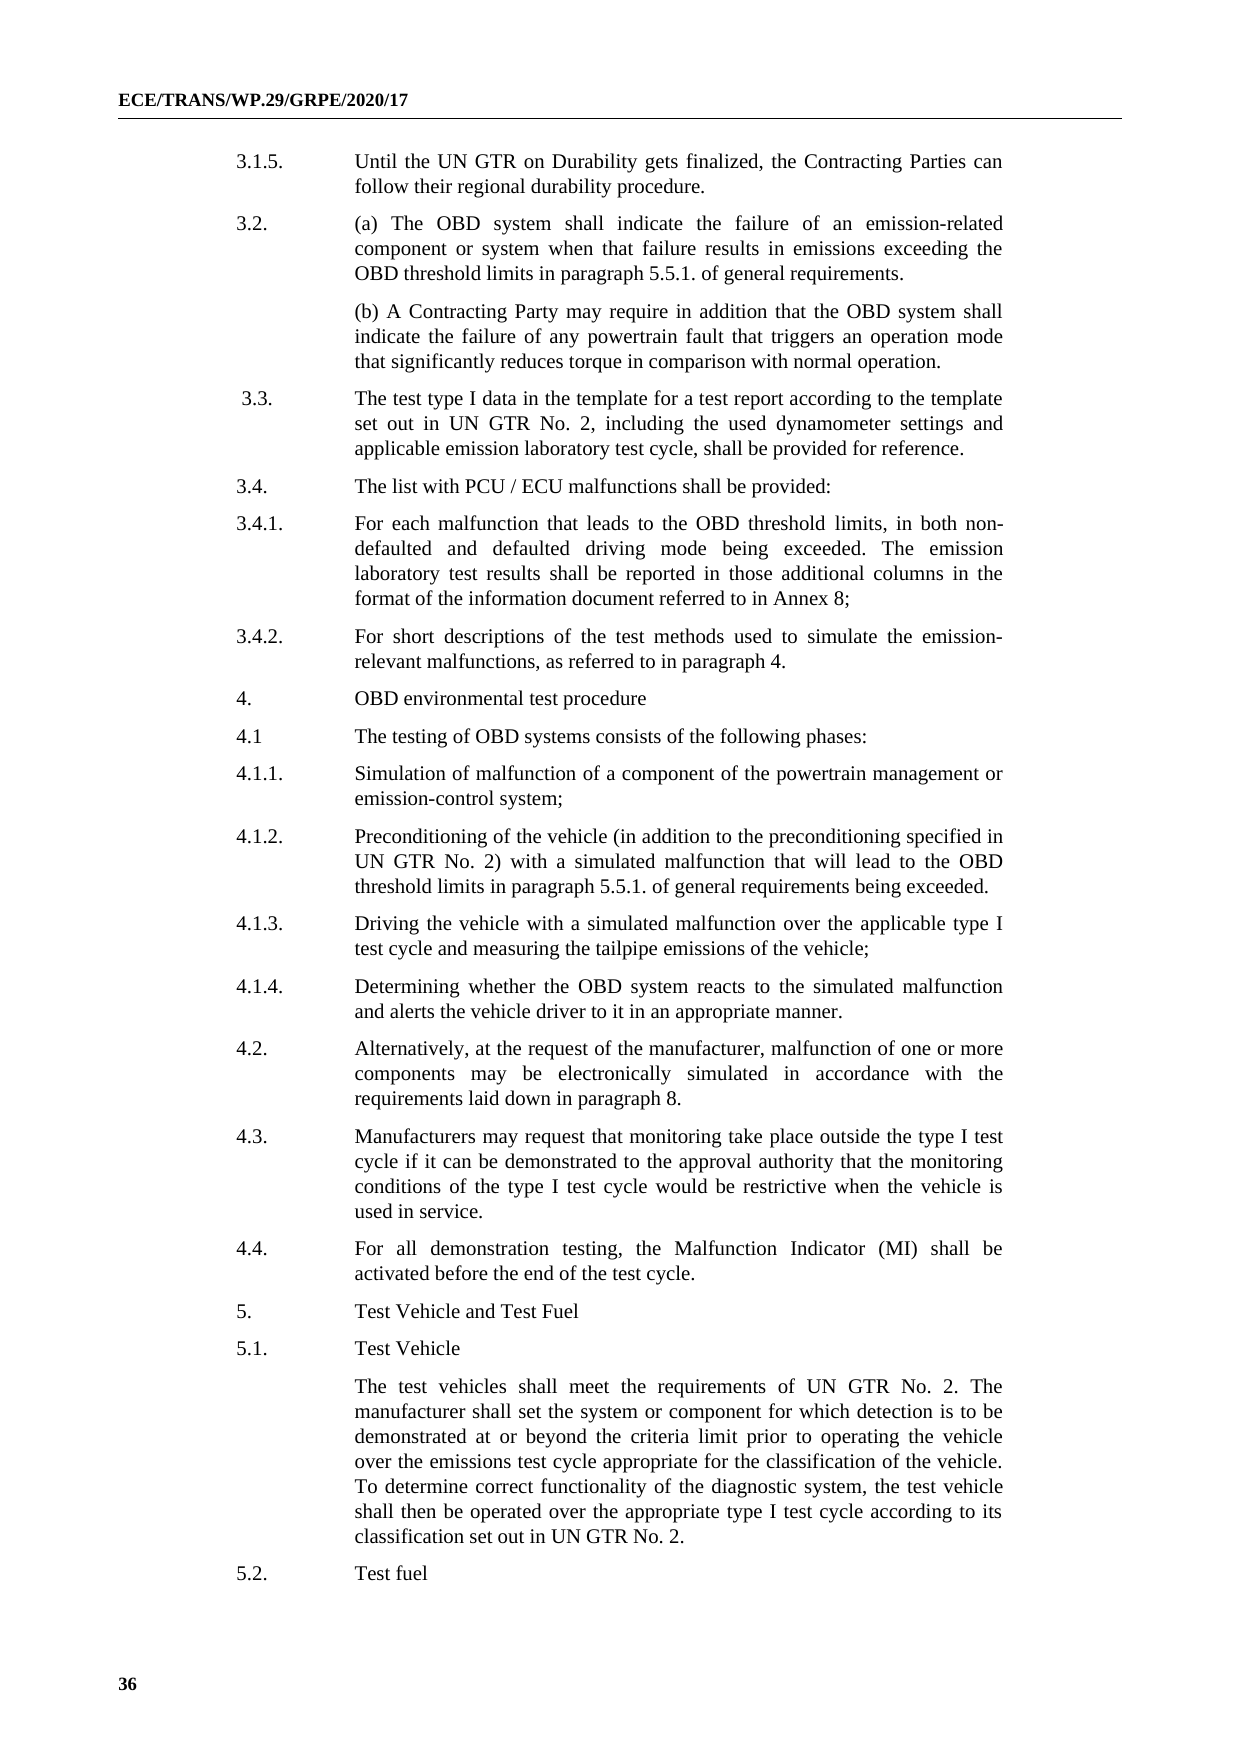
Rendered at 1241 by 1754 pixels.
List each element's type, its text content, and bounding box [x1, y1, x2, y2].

text 5.1. Test Vehicle [236, 1335, 1004, 1360]
text 4.3. Manufacturers may request that monitoring take place outside the type I test cycle if it can be demonstrated to the approval authority that the monitoring conditions of the type I test cycle would be restrictive when the vehicle is used in service. [236, 1123, 1004, 1223]
text 3.2. (a) The OBD system shall indicate the failure of an emission-related component or system when that failure results in emissions exceeding the OBD threshold limits in paragraph 5.5.1. of general requirements. [236, 210, 1004, 285]
text 4. OBD environmental test procedure [236, 685, 1004, 710]
text 3.4.2. For short descriptions of the test methods used to simulate the emission-relevant malfunctions, as referred to in paragraph 4. [236, 623, 1004, 673]
text 4.1.1. Simulation of malfunction of a component of the powertrain management or emission-control system; [236, 760, 1004, 810]
text The test vehicles shall meet the requirements of UN GTR No. 2. The manufacturer shall set the system or component for which detection is to be demonstrated at or beyond the criteria limit prior to operating the vehicle over the emissions test cycle appropriate for the classification of the vehicle. To determine correct functionality of the diagnostic system, the test vehicle shall then be operated over the appropriate type I test cycle according to its classification set out in UN GTR No. 2. [354, 1373, 1004, 1548]
text 4.1.2. Preconditioning of the vehicle (in addition to the preconditioning specified in UN GTR No. 2) with a simulated malfunction that will lead to the OBD threshold limits in paragraph 5.5.1. of general requirements being exceeded. [236, 823, 1004, 898]
text 3.1.5. Until the UN GTR on Durability gets finalized, the Contracting Parties can follow their regional durability procedure. [236, 148, 1004, 198]
text 5.2. Test fuel [236, 1560, 1004, 1585]
text 3.4.1. For each malfunction that leads to the OBD threshold limits, in both non-defaulted and defaulted driving mode being exceeded. The emission laboratory test results shall be reported in those additional columns in the format of the information document referred to in Annex 8; [236, 510, 1004, 610]
text 4.1.4. Determining whether the OBD system reacts to the simulated malfunction and alerts the vehicle driver to it in an appropriate manner. [236, 973, 1004, 1023]
text 5. Test Vehicle and Test Fuel [236, 1298, 1004, 1323]
text 4.1 The testing of OBD systems consists of the following phases: [236, 723, 1004, 748]
text 3.3. The test type I data in the template for a test report according to the template set out in UN GTR No. 2, including the used dynamometer settings and applicable emission laboratory test cycle, shall be provided for reference. [236, 385, 1004, 460]
text 4.2. Alternatively, at the request of the manufacturer, malfunction of one or more components may be electronically simulated in accordance with the requirements laid down in paragraph 8. [236, 1035, 1004, 1110]
text 4.1.3. Driving the vehicle with a simulated malfunction over the applicable type I test cycle and measuring the tailpipe emissions of the vehicle; [236, 910, 1004, 960]
text (b) A Contracting Party may require in addition that the OBD system shall indicate the failure of any powertrain fault that triggers an operation mode that significantly reduces torque in comparison with normal operation. [354, 298, 1004, 373]
text 3.4. The list with PCU / ECU malfunctions shall be provided: [236, 473, 1004, 498]
text 4.4. For all demonstration testing, the Malfunction Indicator (MI) shall be activated before the end of the test cycle. [236, 1235, 1004, 1285]
